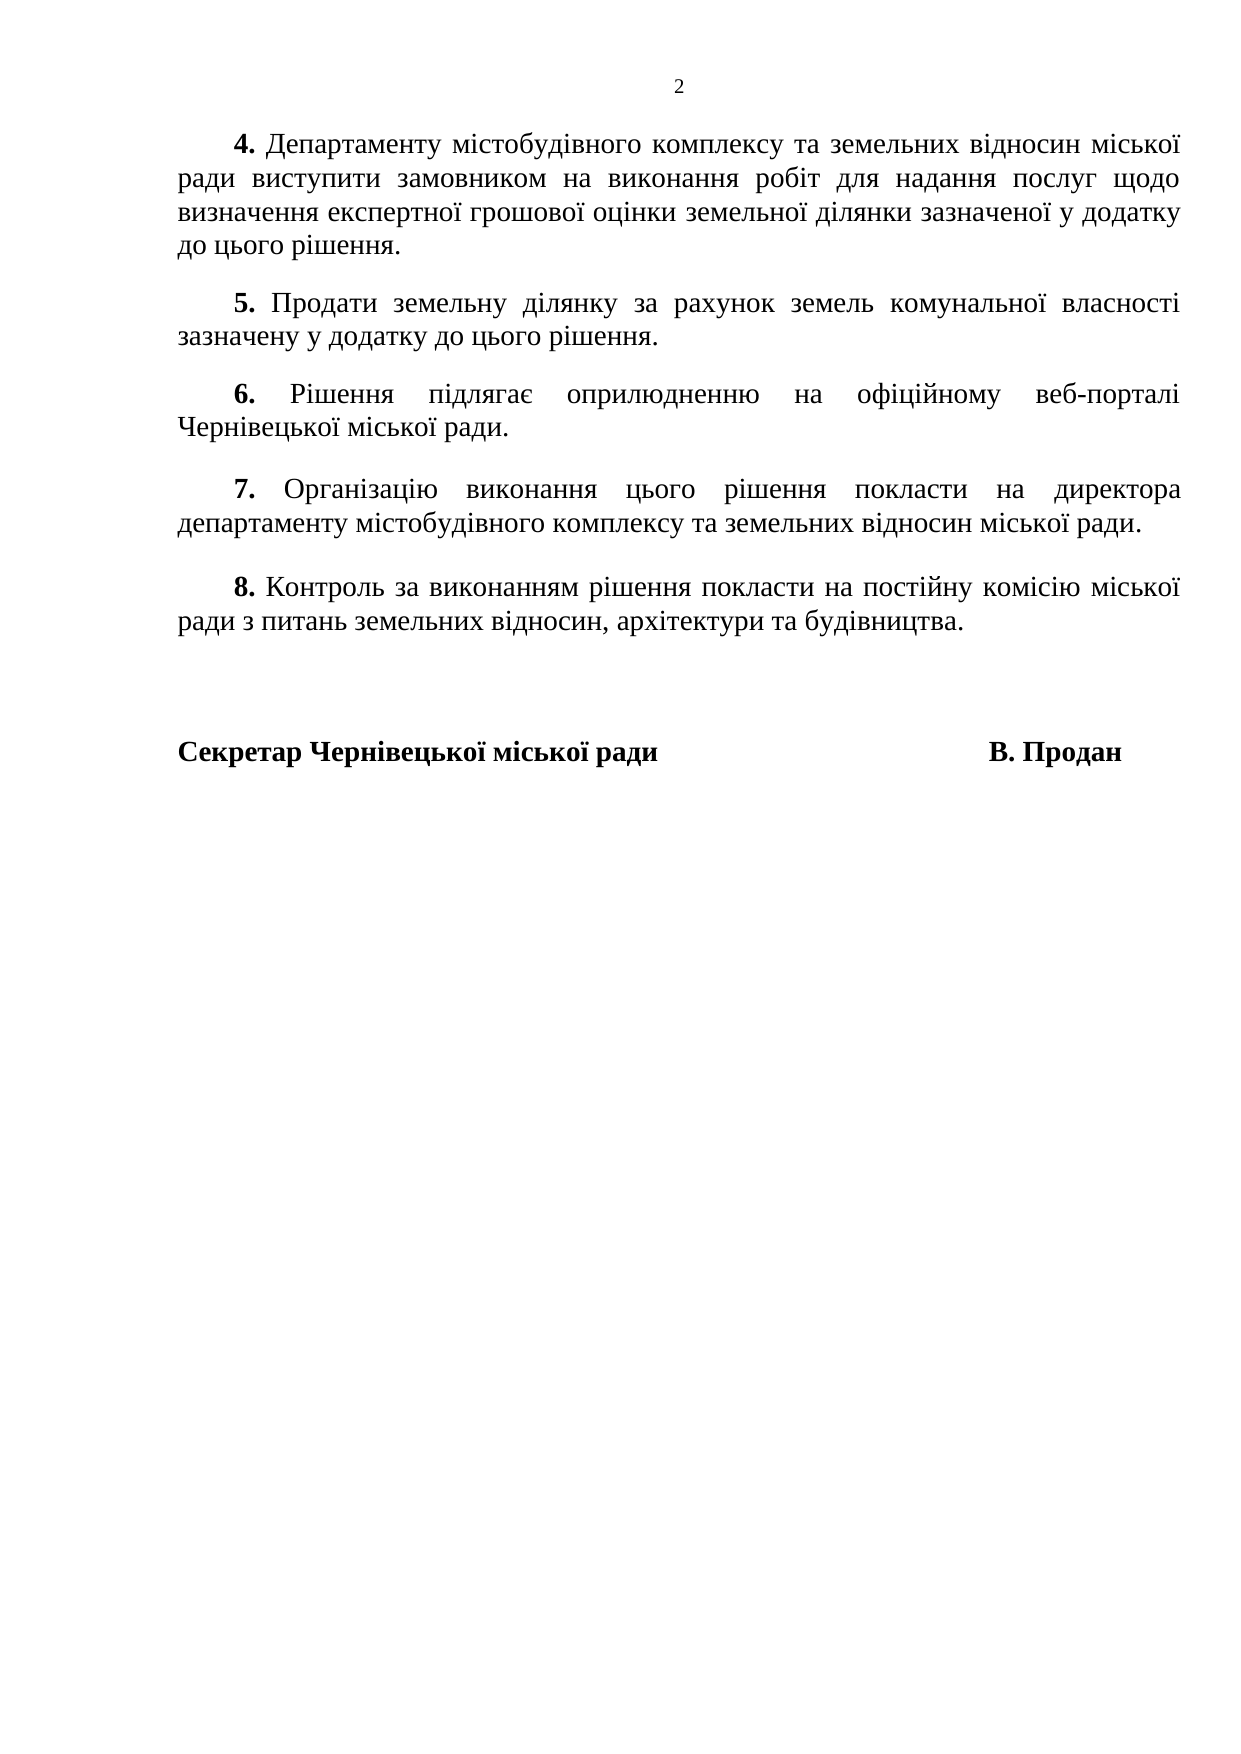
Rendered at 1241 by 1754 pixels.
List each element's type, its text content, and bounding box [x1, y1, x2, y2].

text Секретар Чернівецької міської ради В. Продан [177, 734, 1181, 767]
text 6. Рішення підлягає оприлюдненню на офіційному веб-порталі Чернівецької міської ради. [177, 376, 1181, 443]
text 7. Організацію виконання цього рішення покласти на директора департаменту містобудівного комплексу та земельних відносин міської ради. [177, 471, 1181, 541]
text 8. Контроль за виконанням рішення покласти на постійну комісію міської ради з питань земельних відносин, архітектури та будівництва. [177, 569, 1181, 636]
text 5. Продати земельну ділянку за рахунок земель комунальної власності зазначену у додатку до цього рішення. [177, 285, 1181, 352]
text 4. Департаменту містобудівного комплексу та земельних відносин міської ради виступити замовником на виконання робіт для надання послуг щодо визначення експертної грошової оцінки земельної ділянки зазначеної у додатку до цього рішення. [177, 127, 1181, 261]
